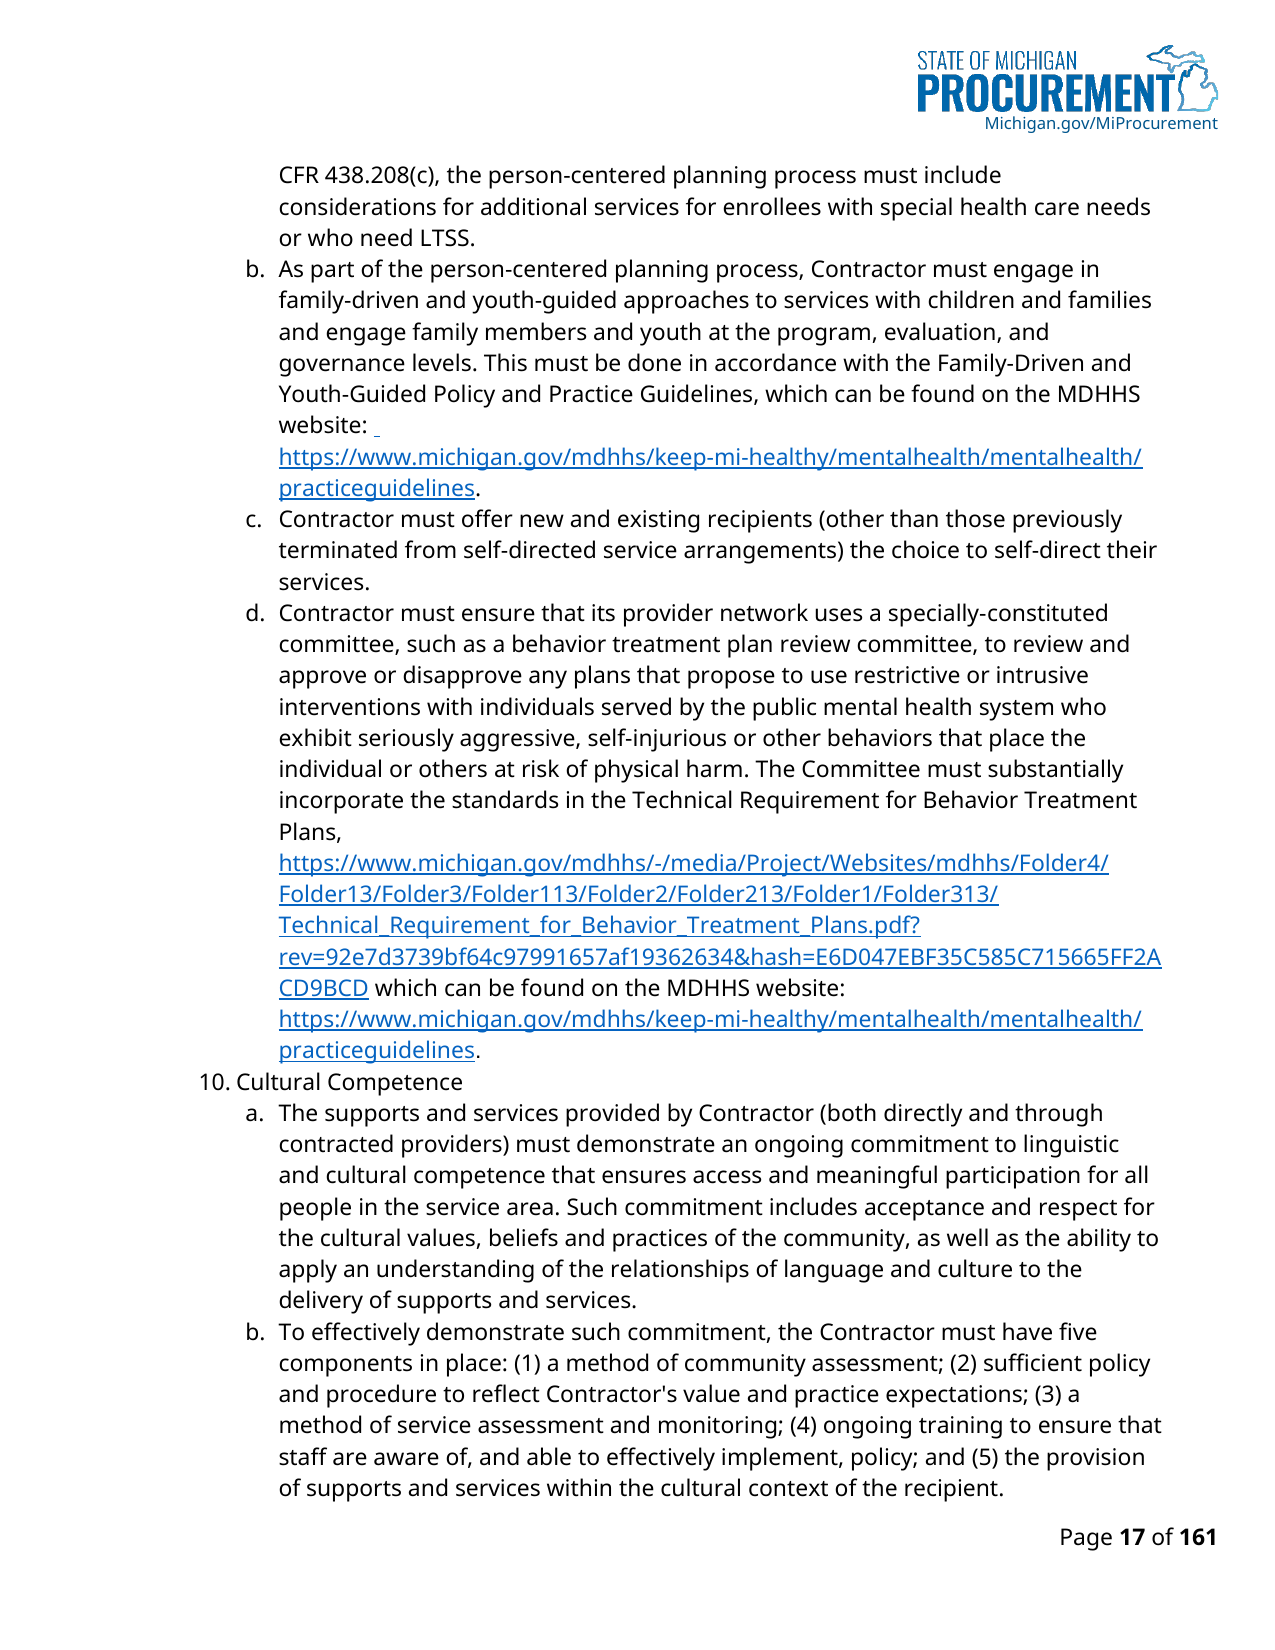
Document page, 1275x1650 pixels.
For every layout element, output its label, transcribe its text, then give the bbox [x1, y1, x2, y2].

list Contractor must offer new and existing recipients (other than those previously terminated from self-directed service arrangements) the choice to self-direct their services. [245, 503, 1164, 597]
list Cultural Competence [198, 1065, 1218, 1097]
list As part of the person-centered planning process, Contractor must engage in family-driven and youth-guided approaches to services with children and families and engage family members and youth at the program, evaluation, and governance levels. This must be done in accordance with the Family-Driven and Youth-Guided Policy and Practice Guidelines, which can be found on the MDHHS website: https://www.michigan.gov/mdhhs/keep-mi-healthy/mentalhealth/mentalhealth/practiceguidelines. [245, 253, 1164, 503]
list To effectively demonstrate such commitment, the Contractor must have five components in place: (1) a method of community assessment; (2) sufficient policy and procedure to reflect Contractor's value and practice expectations; (3) a method of service assessment and monitoring; (4) ongoing training to ensure that staff are aware of, and able to effectively implement, policy; and (5) the provision of supports and services within the cultural context of the recipient. [245, 1315, 1164, 1503]
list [245, 159, 1164, 253]
list The supports and services provided by Contractor (both directly and through contracted providers) must demonstrate an ongoing commitment to linguistic and cultural competence that ensures access and meaningful participation for all people in the service area. Such commitment includes acceptance and respect for the cultural values, beliefs and practices of the community, as well as the ability to apply an understanding of the relationships of language and culture to the delivery of supports and services. [245, 1097, 1164, 1315]
picture [918, 45, 1219, 112]
list Contractor must ensure that its provider network uses a specially-​constituted committee, such as a behavior treatment plan review committee, to review and approve or disapprove any plans that propose to use restrictive or intrusive interventions with individuals served by the public mental health system who exhibit seriously aggressive, self-​injurious or other behaviors that place the individual or others at risk of physical harm. The Committee must substantially incorporate the standards in the Technical Requirement for Behavior Treatment Plans, https://www.michigan.gov/mdhhs/-/media/Project/Websites/mdhhs/Folder4/Folder13/Folder3/Folder113/Folder2/Folder213/Folder1/Folder313/Technical_Requirement_for_Behavior_Treatment_Plans.pdf?rev=92e7d3739bf64c97991657af19362634&hash=E6D047EBF35C585C715665FF2ACD9BCD which can be found on the MDHHS website: https://www.michigan.gov/mdhhs/keep-mi-healthy/mentalhealth/mentalhealth/practiceguidelines. [245, 597, 1164, 1065]
